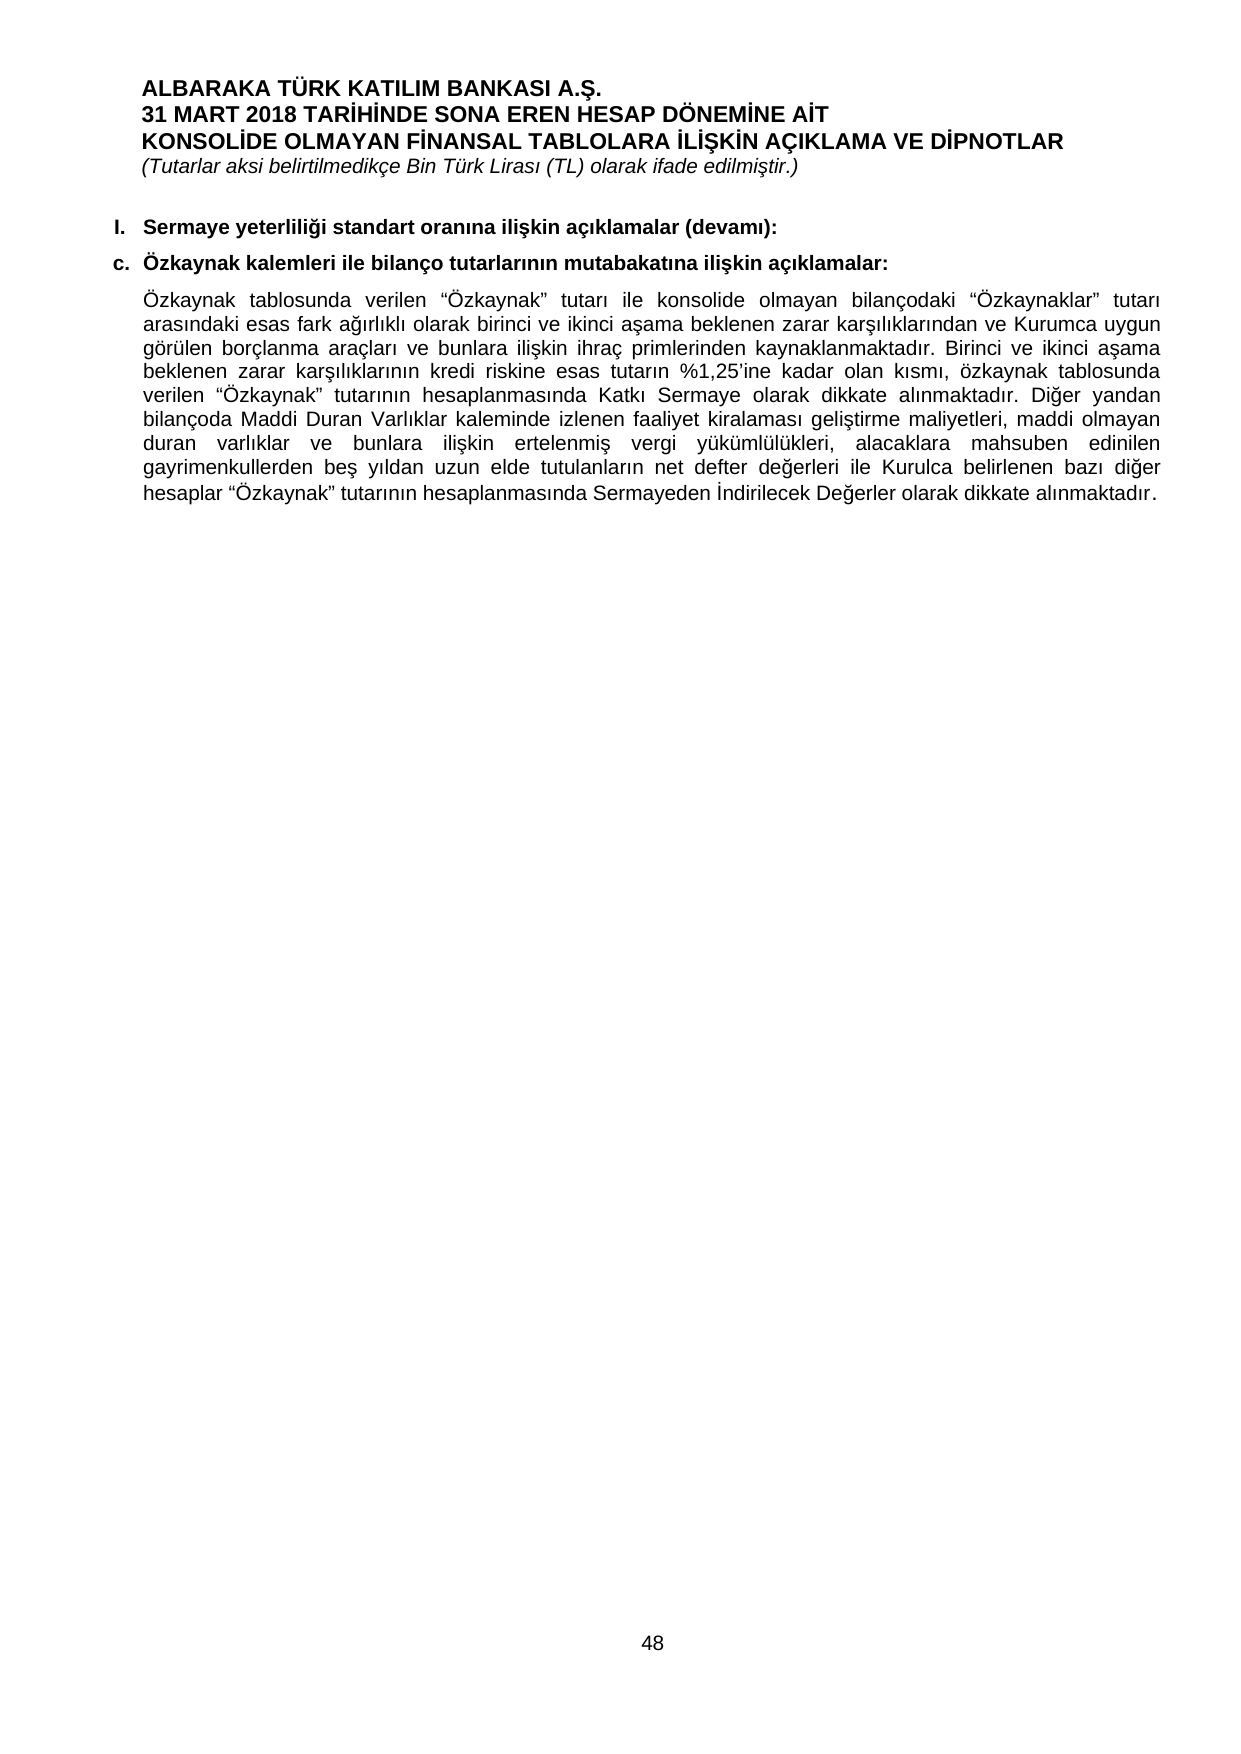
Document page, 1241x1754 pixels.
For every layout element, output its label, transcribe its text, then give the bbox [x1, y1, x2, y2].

list Özkaynak kalemleri ile bilanço tutarlarının mutabakatına ilişkin açıklamalar: [113, 251, 1162, 275]
text Özkaynak tablosunda verilen “Özkaynak” tutarı ile konsolide olmayan bilançodaki “Özkaynaklar” tutarı arasındaki esas fark ağırlıklı olarak birinci ve ikinci aşama beklenen zarar karşılıklarından ve Kurumca uygun görülen borçlanma araçları ve bunlara ilişkin ihraç primlerinden kaynaklanmaktadır. Birinci ve ikinci aşama beklenen zarar karşılıklarının kredi riskine esas tutarın %1,25’ine kadar olan kısmı, özkaynak tablosunda verilen “Özkaynak” tutarının hesaplanmasında Katkı Sermaye olarak dikkate alınmaktadır. Diğer yandan bilançoda Maddi Duran Varlıklar kaleminde izlenen faaliyet kiralaması geliştirme maliyetleri, maddi olmayan duran varlıklar ve bunlara ilişkin ertelenmiş vergi yükümlülükleri, alacaklara mahsuben edinilen gayrimenkullerden beş yıldan uzun elde tutulanların net defter değerleri ile Kurulca belirlenen bazı diğer hesaplar “Özkaynak” tutarının hesaplanmasında Sermayeden İndirilecek Değerler olarak dikkate alınmaktadır. [143, 287, 1162, 505]
list Sermaye yeterliliği standart oranına ilişkin açıklamalar (devamı): [114, 214, 1162, 238]
